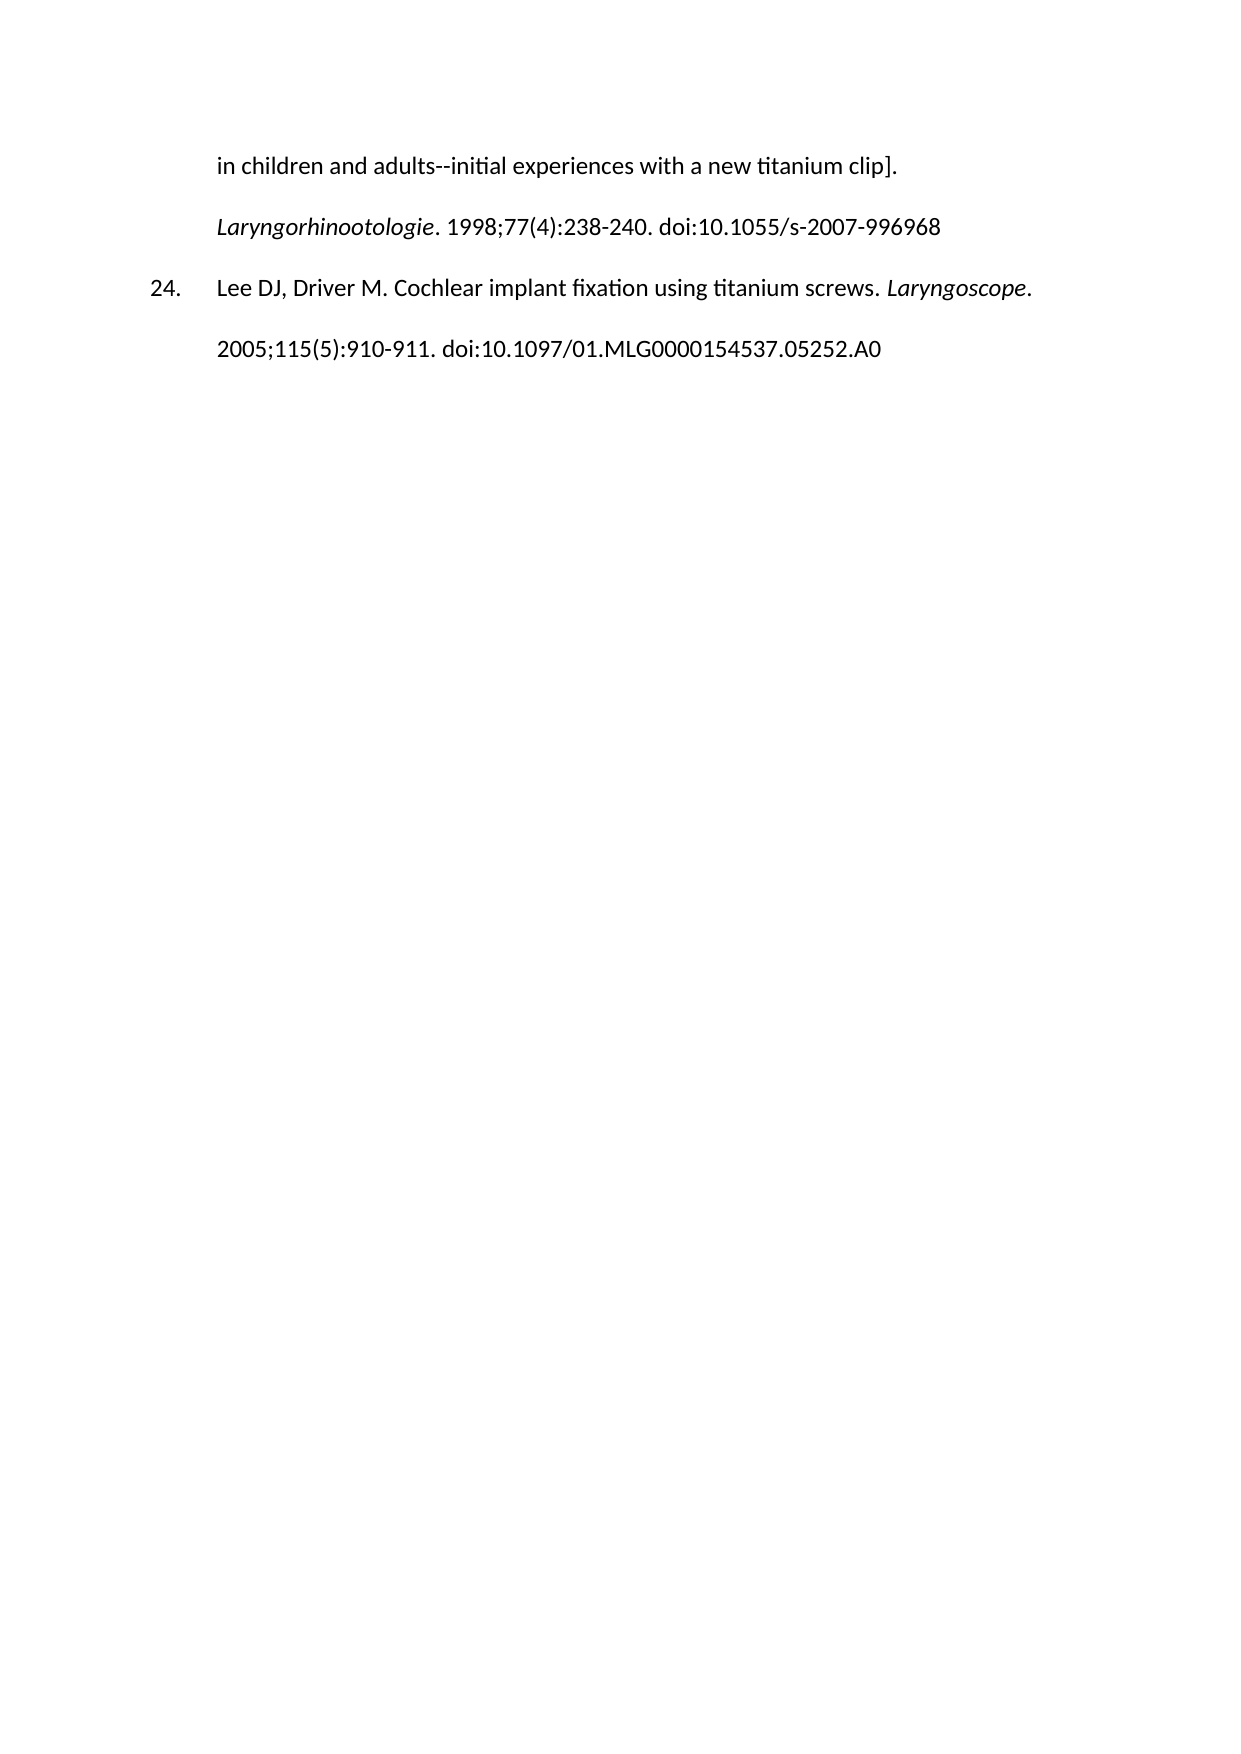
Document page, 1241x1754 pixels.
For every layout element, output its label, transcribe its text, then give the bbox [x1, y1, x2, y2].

text 24. Lee DJ, Driver M. Cochlear implant fixation using titanium screws. Laryngoscope. 2005;115(5):910-911. doi:10.1097/01.MLG0000154537.05252.A0 [150, 272, 1090, 364]
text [150, 150, 1090, 242]
